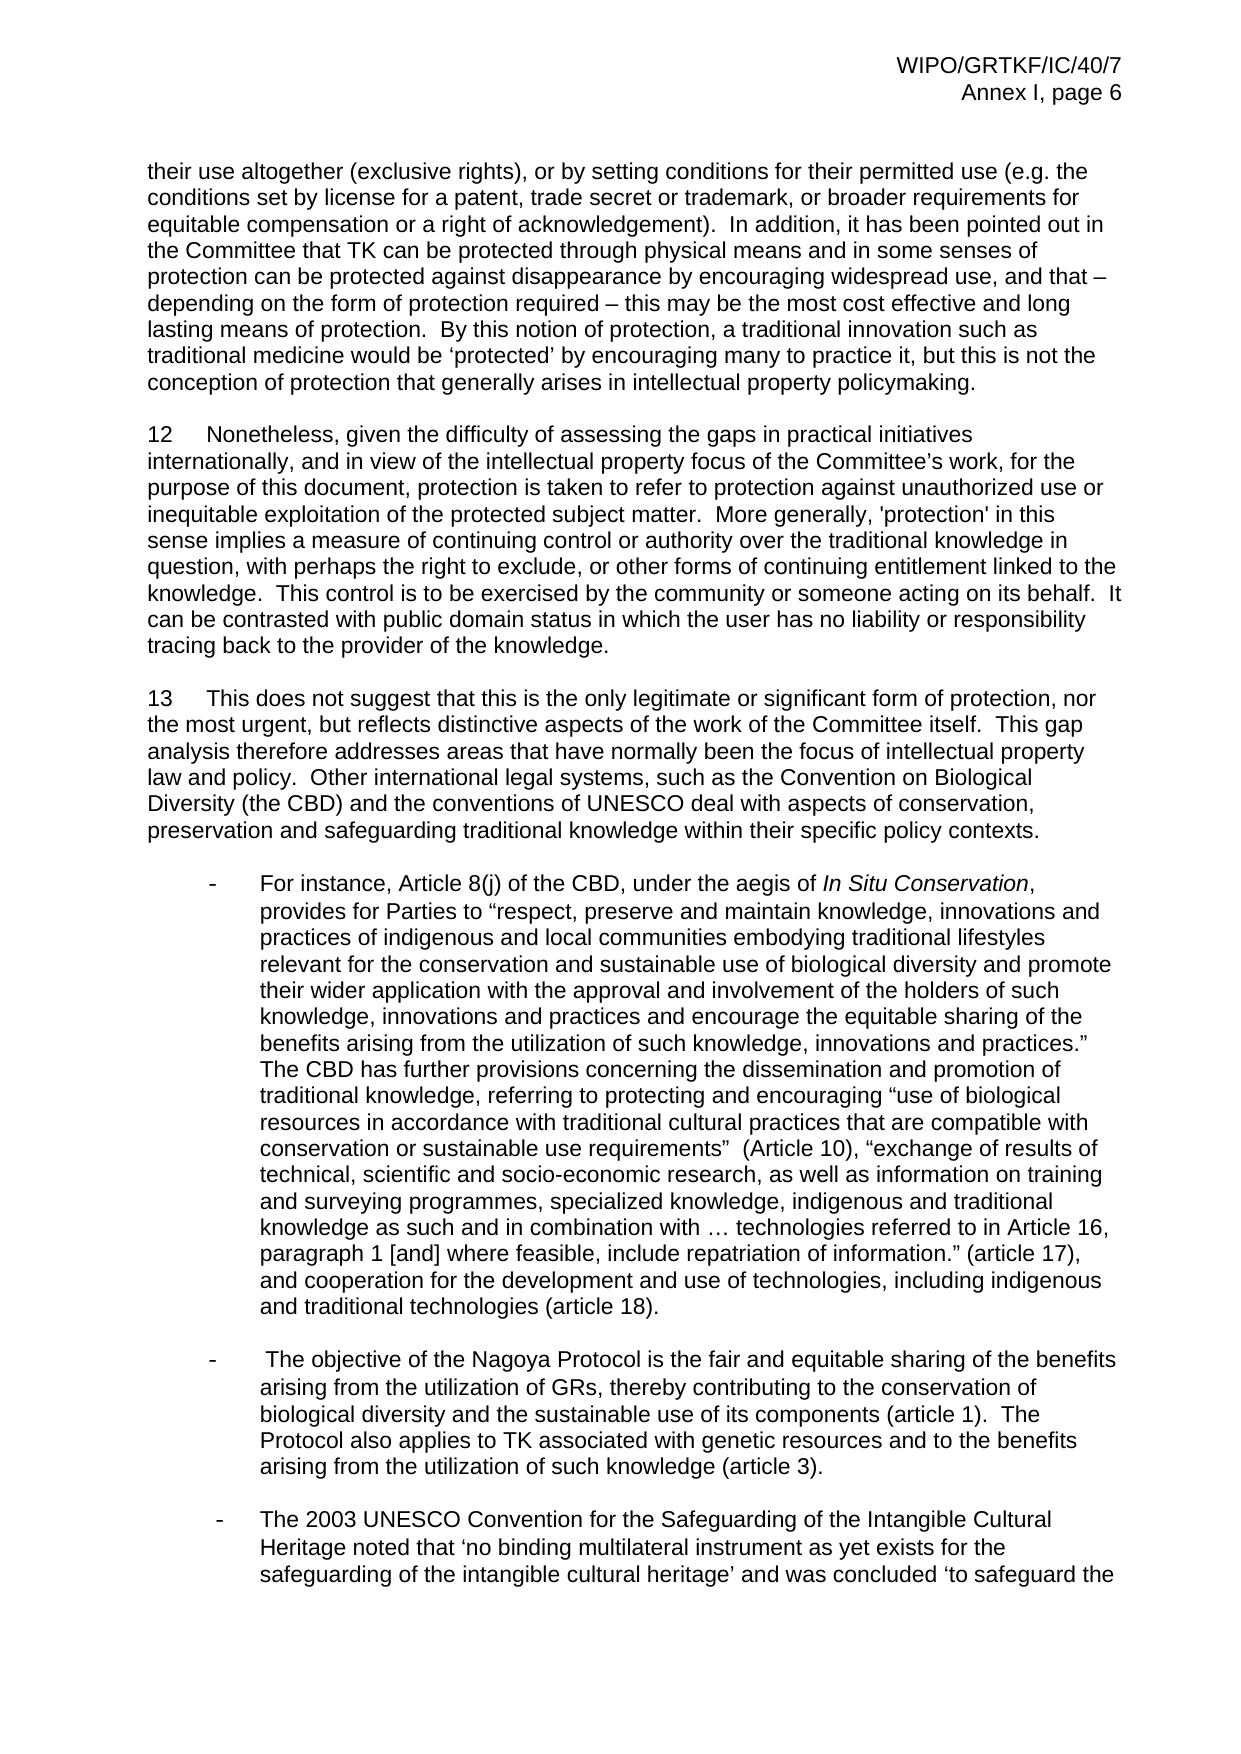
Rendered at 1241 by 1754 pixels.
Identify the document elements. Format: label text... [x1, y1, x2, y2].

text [147, 158, 1122, 395]
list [213, 1506, 1122, 1587]
list For instance, Article 8(j) of the CBD, under the aegis of In Situ Conservation, provides for Parties to “respect, preserve and maintain knowledge, innovations and practices of indigenous and local communities embodying traditional lifestyles relevant for the conservation and sustainable use of biological diversity and promote their wider application with the approval and involvement of the holders of such knowledge, innovations and practices and encourage the equitable sharing of the benefits arising from the utilization of such knowledge, innovations and practices.” The CBD has further provisions concerning the dissemination and promotion of traditional knowledge, referring to protecting and encouraging “use of biological resources in accordance with traditional cultural practices that are compatible with conservation or sustainable use requirements” (Article 10), “exchange of results of technical, scientific and socio-economic research, as well as information on training and surveying programmes, specialized knowledge, indigenous and traditional knowledge as such and in combination with … technologies referred to in Article 16, paragraph 1 [and] where feasible, include repatriation of information.” (article 17), and cooperation for the development and use of technologies, including indigenous and traditional technologies (article 18). [206, 869, 1122, 1319]
text Nonetheless, given the difficulty of assessing the gaps in practical initiatives internationally, and in view of the intellectual property focus of the Committee’s work, for the purpose of this document, protection is taken to refer to protection against unauthorized use or inequitable exploitation of the protected subject matter. More generally, 'protection' in this sense implies a measure of continuing control or authority over the traditional knowledge in question, with perhaps the right to exclude, or other forms of continuing entitlement linked to the knowledge. This control is to be exercised by the community or someone acting on its behalf. It can be contrasted with public domain status in which the user has no liability or responsibility tracing back to the provider of the knowledge. [147, 421, 1122, 659]
list The objective of the Nagoya Protocol is the fair and equitable sharing of the benefits arising from the utilization of GRs, thereby contributing to the conservation of biological diversity and the sustainable use of its components (article 1). The Protocol also applies to TK associated with genetic resources and to the benefits arising from the utilization of such knowledge (article 3). [206, 1346, 1122, 1479]
text This does not suggest that this is the only legitimate or significant form of protection, nor the most urgent, but reflects distinctive aspects of the work of the Committee itself. This gap analysis therefore addresses areas that have normally been the focus of intellectual property law and policy. Other international legal systems, such as the Convention on Biological Diversity (the CBD) and the conventions of UNESCO deal with aspects of conservation, preservation and safeguarding traditional knowledge within their specific policy contexts. [147, 685, 1122, 843]
